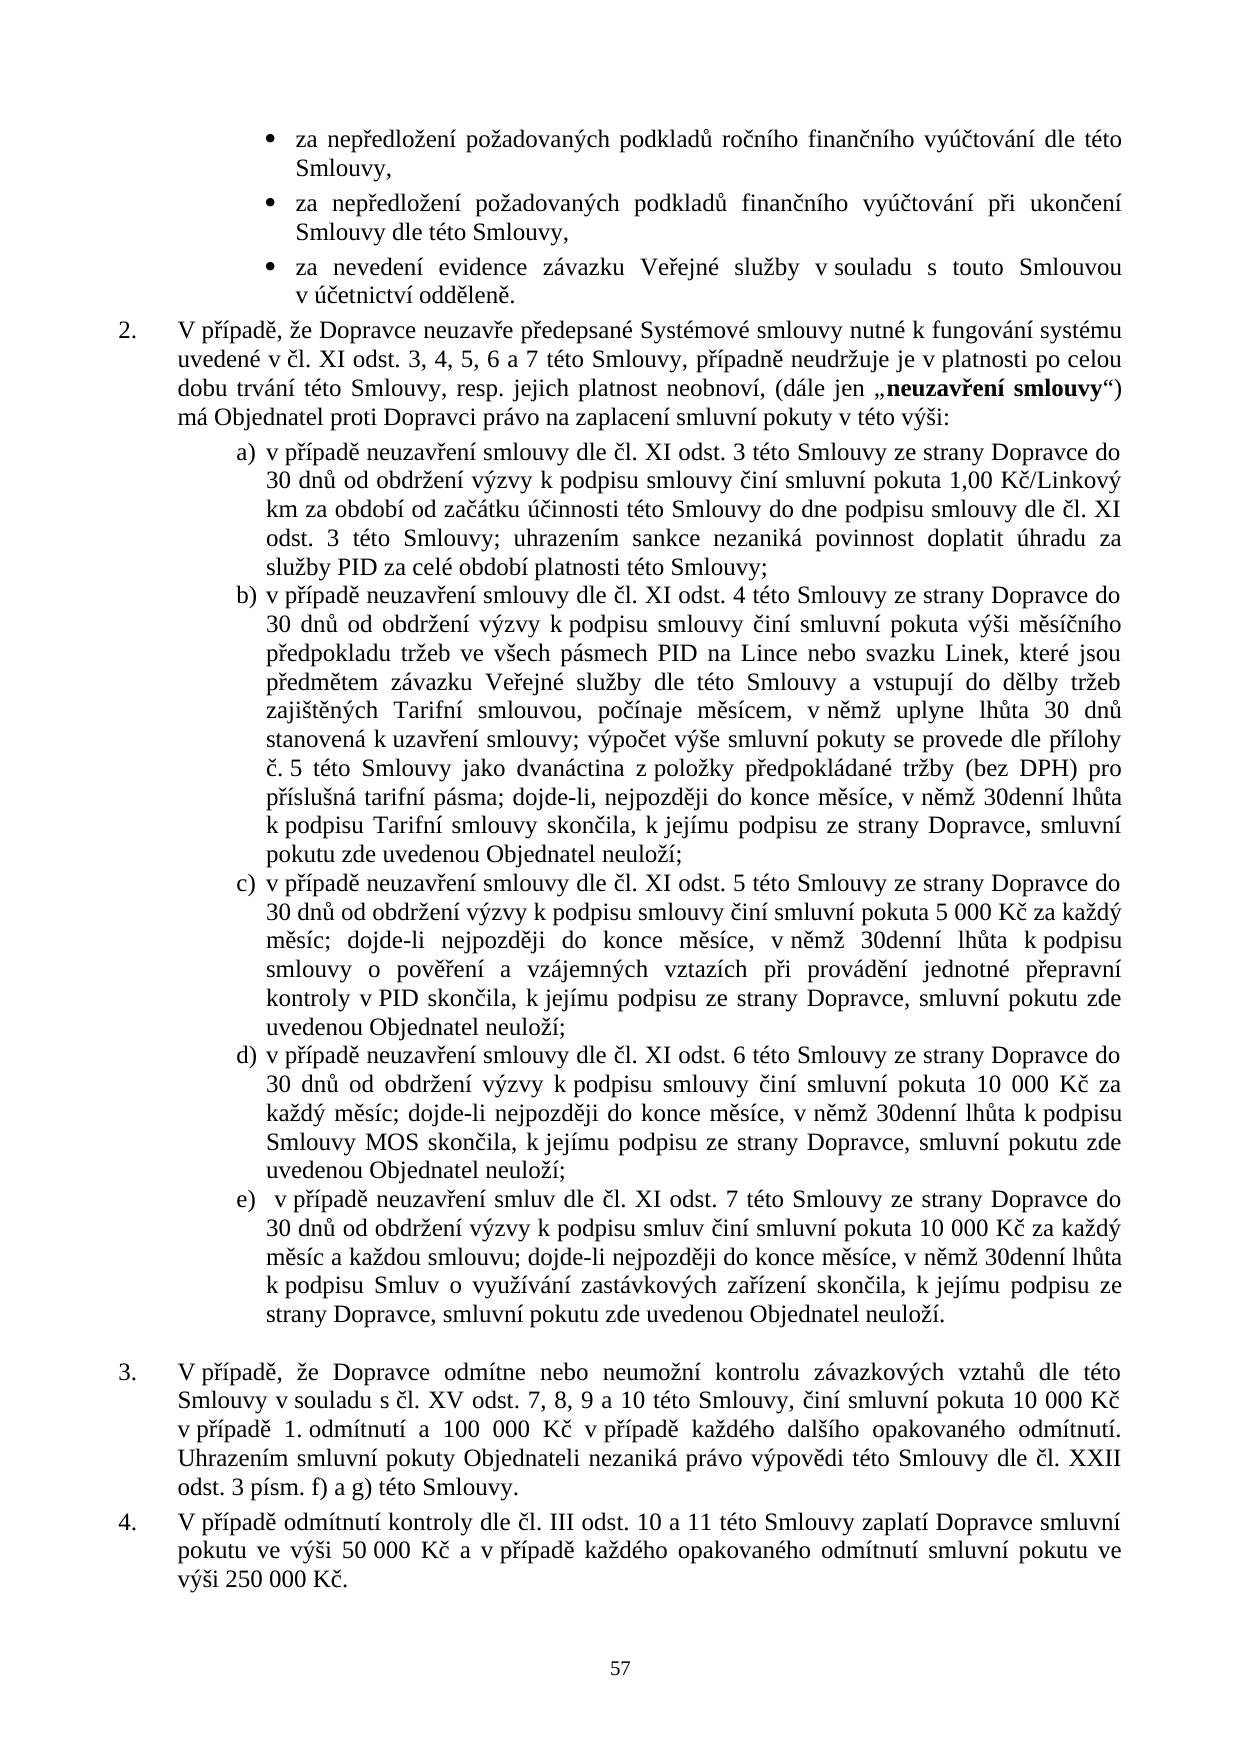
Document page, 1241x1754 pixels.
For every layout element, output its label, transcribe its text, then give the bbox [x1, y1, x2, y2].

text za nepředložení požadovaných podkladů finančního vyúčtování při ukončení Smlouvy dle této Smlouvy, [266, 188, 1122, 245]
list v případě neuzavření smlouvy dle čl. XI odst. 4 této Smlouvy ze strany Dopravce do 30 dnů od obdržení výzvy k podpisu smlouvy činí smluvní pokuta výši měsíčního předpokladu tržeb ve všech pásmech PID na Lince nebo svazku Linek, které jsou předmětem závazku Veřejné služby dle této Smlouvy a vstupují do dělby tržeb zajištěných Tarifní smlouvou, počínaje měsícem, v němž uplyne lhůta 30 dnů stanovená k uzavření smlouvy; výpočet výše smluvní pokuty se provede dle přílohy č. 5 této Smlouvy jako dvanáctina z položky předpokládané tržby (bez DPH) pro příslušná tarifní pásma; dojde-li, nejpozději do konce měsíce, v němž 30denní lhůta k podpisu Tarifní smlouvy skončila, k jejímu podpisu ze strany Dopravce, smluvní pokutu zde uvedenou Objednatel neuloží; [236, 580, 1122, 868]
list v případě neuzavření smlouvy dle čl. XI odst. 6 této Smlouvy ze strany Dopravce do 30 dnů od obdržení výzvy k podpisu smlouvy činí smluvní pokuta 10 000 Kč za každý měsíc; dojde-li nejpozději do konce měsíce, v němž 30denní lhůta k podpisu Smlouvy MOS skončila, k jejímu podpisu ze strany Dopravce, smluvní pokutu zde uvedenou Objednatel neuloží; [236, 1040, 1122, 1184]
list V případě, že Dopravce neuzavře předepsané Systémové smlouvy nutné k fungování systému uvedené v čl. XI odst. 3, 4, 5, 6 a 7 této Smlouvy, případně neudržuje je v platnosti po celou dobu trvání této Smlouvy, resp. jejich platnost neobnoví, (dále jen „neuzavření smlouvy“) má Objednatel proti Dopravci právo na zaplacení smluvní pokuty v této výši: [118, 315, 1122, 430]
text za nepředložení požadovaných podkladů ročního finančního vyúčtování dle této Smlouvy, [266, 124, 1122, 182]
text za nevedení evidence závazku Veřejné služby v souladu s touto Smlouvou v účetnictví odděleně. [266, 252, 1122, 309]
list V případě odmítnutí kontroly dle čl. III odst. 10 a 11 této Smlouvy zaplatí Dopravce smluvní pokutu ve výši 50 000 Kč a v případě každého opakovaného odmítnutí smluvní pokutu ve výši 250 000 Kč. [118, 1507, 1122, 1593]
list v případě neuzavření smluv dle čl. XI odst. 7 této Smlouvy ze strany Dopravce do 30 dnů od obdržení výzvy k podpisu smluv činí smluvní pokuta 10 000 Kč za každý měsíc a každou smlouvu; dojde-li nejpozději do konce měsíce, v němž 30denní lhůta k podpisu Smluv o využívání zastávkových zařízení skončila, k jejímu podpisu ze strany Dopravce, smluvní pokutu zde uvedenou Objednatel neuloží. [236, 1184, 1122, 1328]
list v případě neuzavření smlouvy dle čl. XI odst. 5 této Smlouvy ze strany Dopravce do 30 dnů od obdržení výzvy k podpisu smlouvy činí smluvní pokuta 5 000 Kč za každý měsíc; dojde-li nejpozději do konce měsíce, v němž 30denní lhůta k podpisu smlouvy o pověření a vzájemných vztazích při provádění jednotné přepravní kontroly v PID skončila, k jejímu podpisu ze strany Dopravce, smluvní pokutu zde uvedenou Objednatel neuloží; [236, 868, 1122, 1040]
list v případě neuzavření smlouvy dle čl. XI odst. 3 této Smlouvy ze strany Dopravce do 30 dnů od obdržení výzvy k podpisu smlouvy činí smluvní pokuta 1,00 Kč/Linkový km za období od začátku účinnosti této Smlouvy do dne podpisu smlouvy dle čl. XI odst. 3 této Smlouvy; uhrazením sankce nezaniká povinnost doplatit úhradu za služby PID za celé období platnosti této Smlouvy; [236, 437, 1122, 580]
list V případě, že Dopravce odmítne nebo neumožní kontrolu závazkových vztahů dle této Smlouvy v souladu s čl. XV odst. 7, 8, 9 a 10 této Smlouvy, činí smluvní pokuta 10 000 Kč v případě 1. odmítnutí a 100 000 Kč v případě každého dalšího opakovaného odmítnutí. Uhrazením smluvní pokuty Objednateli nezaniká právo výpovědi této Smlouvy dle čl. XXII odst. 3 písm. f) a g) této Smlouvy. [118, 1357, 1122, 1500]
